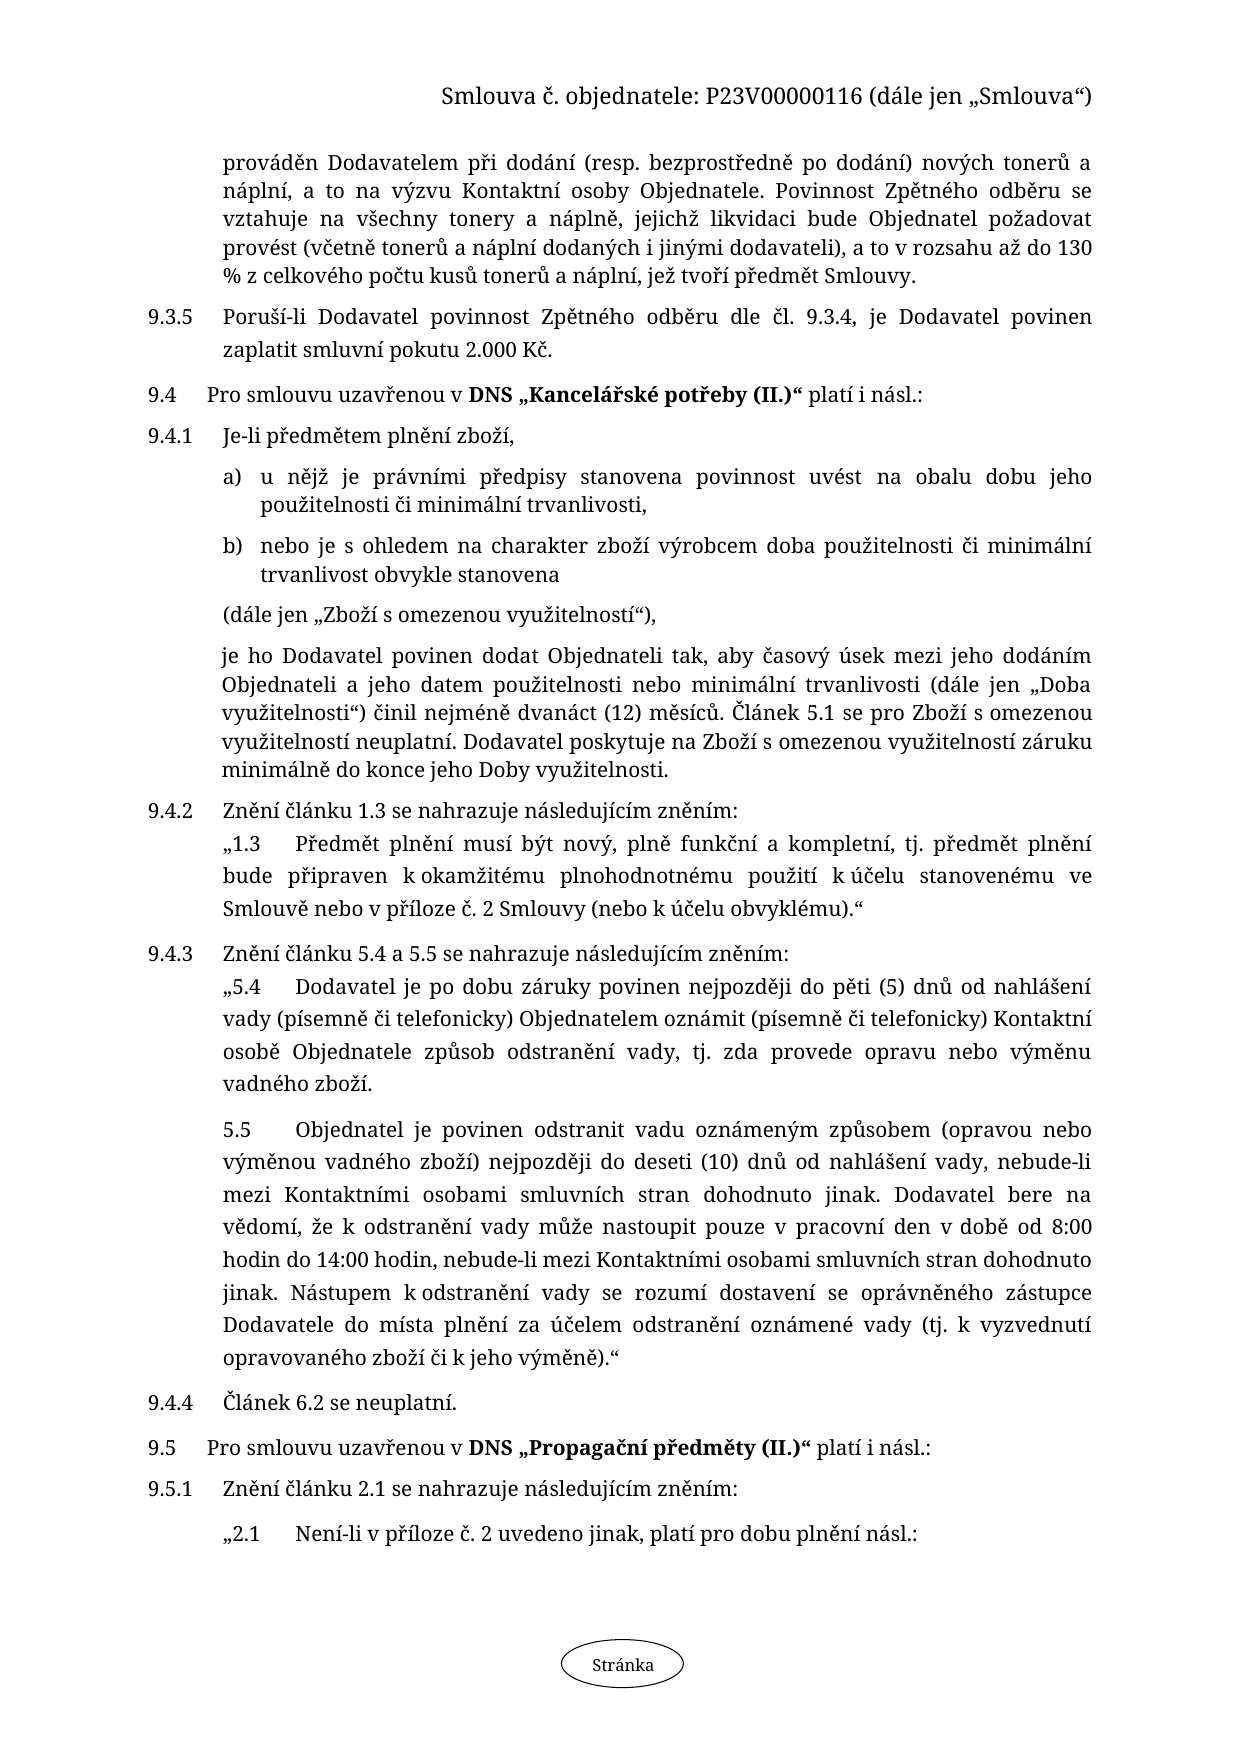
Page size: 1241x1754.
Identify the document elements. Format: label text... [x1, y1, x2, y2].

list Znění článku 1.3 se nahrazuje následujícím zněním: [148, 796, 1093, 825]
list Pro smlouvu uzavřenou v DNS „Propagační předměty (II.)“ platí i násl.: [148, 1433, 1093, 1462]
list Pro smlouvu uzavřenou v DNS „Kancelářské potřeby (II.)“ platí i násl.: [148, 380, 1093, 408]
list nebo je s ohledem na charakter zboží výrobcem doba použitelnosti či minimální trvanlivost obvykle stanovena [223, 531, 1093, 588]
list Znění článku 2.1 se nahrazuje následujícím zněním: [148, 1474, 1093, 1502]
list Článek 6.2 se neuplatní. [148, 1388, 1093, 1416]
list „2.1 Není-li v příloze č. 2 uvedeno jinak, platí pro dobu plnění násl.: [223, 1519, 1093, 1548]
list „1.3 Předmět plnění musí být nový, plně funkční a kompletní, tj. předmět plnění bude připraven k okamžitému plnohodnotnému použití k účelu stanovenému ve Smlouvě nebo v příloze č. 2 Smlouvy (nebo k účelu obvyklému).“ [223, 829, 1093, 922]
list „5.4 Dodavatel je po dobu záruky povinen nejpozději do pěti (5) dnů od nahlášení vady (písemně či telefonicky) Objednatelem oznámit (písemně či telefonicky) Kontaktní osobě Objednatele způsob odstranění vady, tj. zda provede opravu nebo výměnu vadného zboží. [223, 972, 1093, 1098]
list 5.5 Objednatel je povinen odstranit vadu oznámeným způsobem (opravou nebo výměnou vadného zboží) nejpozději do deseti (10) dnů od nahlášení vady, nebude-li mezi Kontaktními osobami smluvních stran dohodnuto jinak. Dodavatel bere na vědomí, že k odstranění vady může nastoupit pouze v pracovní den v době od 8:00 hodin do 14:00 hodin, nebude-li mezi Kontaktními osobami smluvních stran dohodnuto jinak. Nástupem k odstranění vady se rozumí dostavení se oprávněného zástupce Dodavatele do místa plnění za účelem odstranění oznámené vady (tj. k vyzvednutí opravovaného zboží či k jeho výměně).“ [223, 1115, 1093, 1371]
text (dále jen „Zboží s omezenou využitelností“), [223, 601, 1093, 629]
list Znění článku 5.4 a 5.5 se nahrazuje následujícím zněním: [148, 939, 1093, 968]
text je ho Dodavatel povinen dodat Objednateli tak, aby časový úsek mezi jeho dodáním Objednateli a jeho datem použitelnosti nebo minimální trvanlivosti (dále jen „Doba využitelnosti“) činil nejméně dvanáct (12) měsíců. Článek 5.1 se pro Zboží s omezenou využitelností neuplatní. Dodavatel poskytuje na Zboží s omezenou využitelností záruku minimálně do konce jeho Doby využitelnosti. [221, 642, 1093, 784]
list Poruší-li Dodavatel povinnost Zpětného odběru dle čl. 9.3.4, je Dodavatel povinen zaplatit smluvní pokutu 2.000 Kč. [148, 302, 1093, 363]
list u nějž je právními předpisy stanovena povinnost uvést na obalu dobu jeho použitelnosti či minimální trvanlivosti, [223, 462, 1093, 519]
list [148, 148, 1093, 290]
list Je-li předmětem plnění zboží, [148, 421, 1093, 449]
